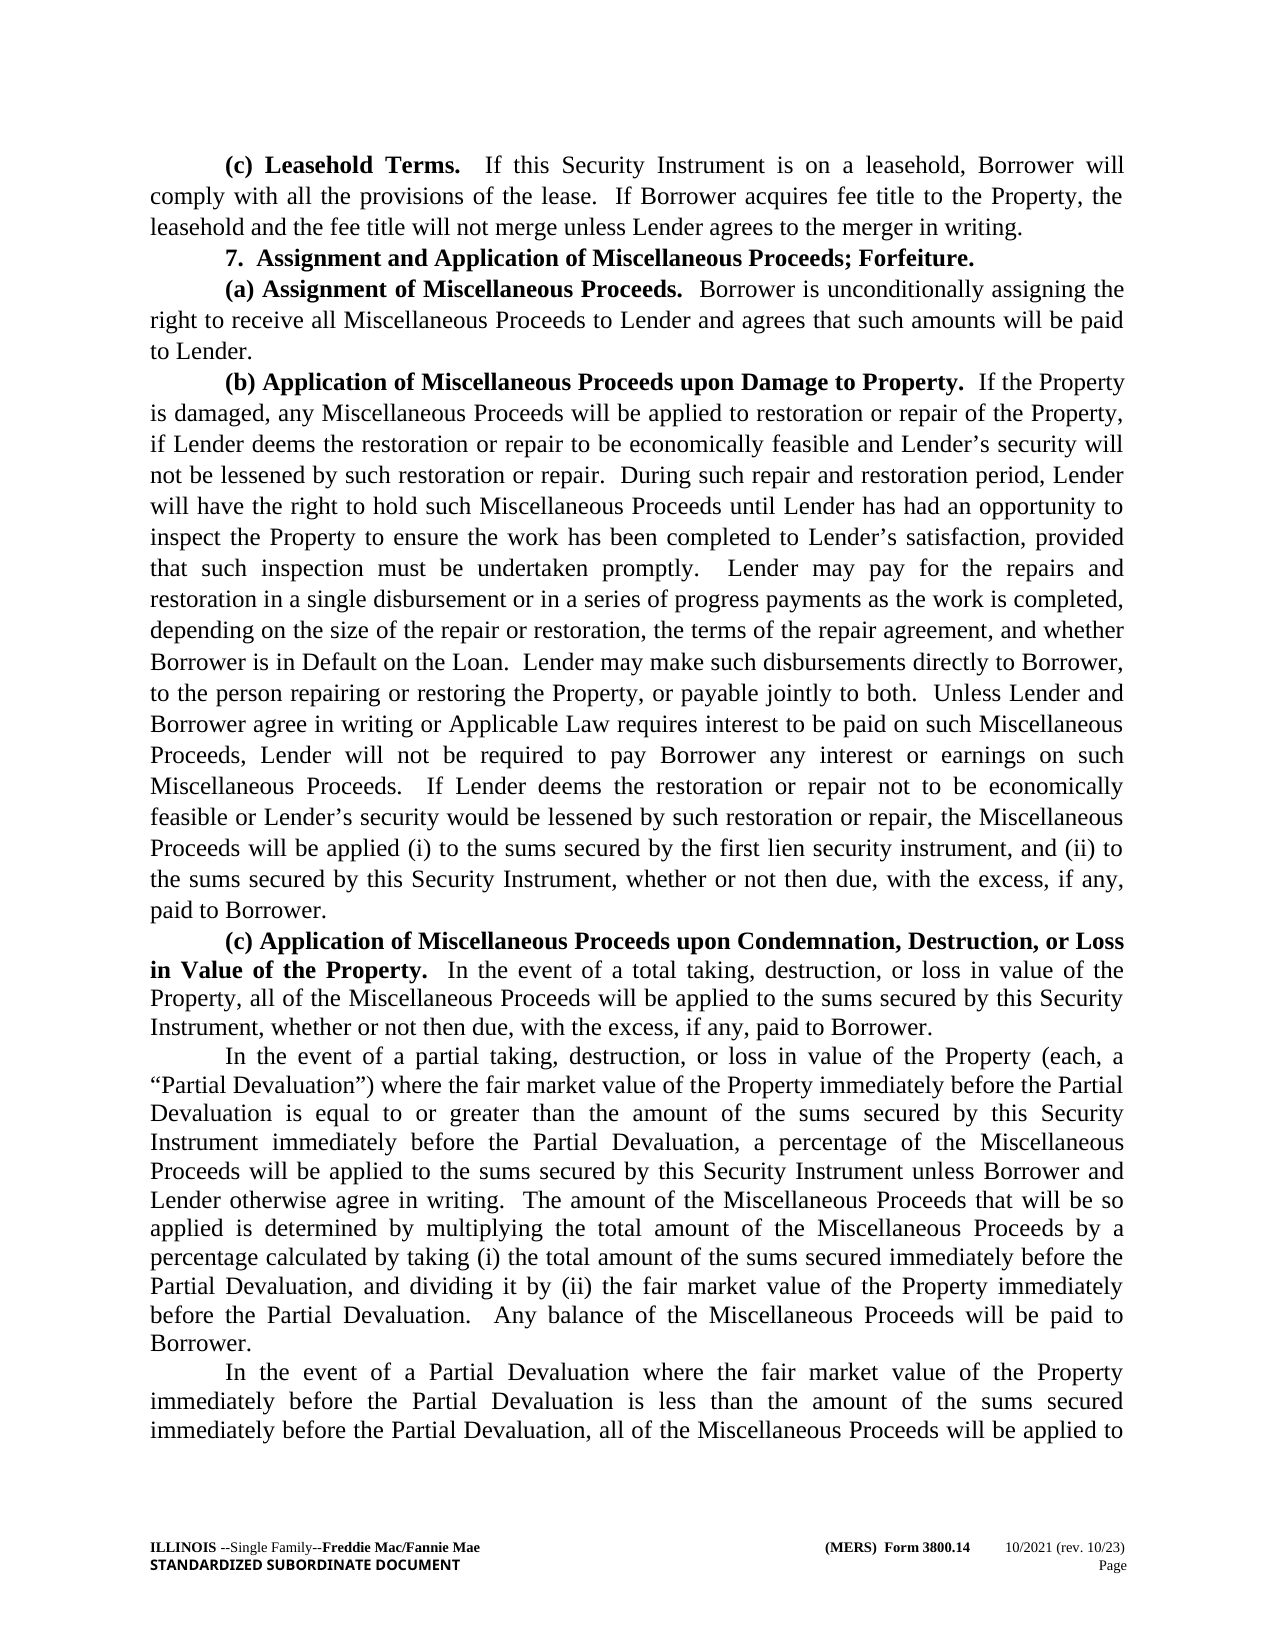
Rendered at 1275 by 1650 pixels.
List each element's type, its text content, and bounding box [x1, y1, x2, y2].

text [150, 1357, 1125, 1443]
text (c) Leasehold Terms. If this Security Instrument is on a leasehold, Borrower will comply with all the provisions of the lease. If Borrower acquires fee title to the Property, the leasehold and the fee title will not merge unless Lender agrees to the merger in writing. [150, 150, 1125, 241]
text In the event of a partial taking, destruction, or loss in value of the Property (each, a “Partial Devaluation”) where the fair market value of the Property immediately before the Partial Devaluation is equal to or greater than the amount of the sums secured by this Security Instrument immediately before the Partial Devaluation, a percentage of the Miscellaneous Proceeds will be applied to the sums secured by this Security Instrument unless Borrower and Lender otherwise agree in writing. The amount of the Miscellaneous Proceeds that will be so applied is determined by multiplying the total amount of the Miscellaneous Proceeds by a percentage calculated by taking (i) the total amount of the sums secured immediately before the Partial Devaluation, and dividing it by (ii) the fair market value of the Property immediately before the Partial Devaluation. Any balance of the Miscellaneous Proceeds will be paid to Borrower. [150, 1041, 1125, 1357]
text (a) Assignment of Miscellaneous Proceeds. Borrower is unconditionally assigning the right to receive all Miscellaneous Proceeds to Lender and agrees that such amounts will be paid to Lender. [150, 274, 1125, 365]
text (c) Application of Miscellaneous Proceeds upon Condemnation, Destruction, or Loss in Value of the Property. In the event of a total taking, destruction, or loss in value of the Property, all of the Miscellaneous Proceeds will be applied to the sums secured by this Security Instrument, whether or not then due, with the excess, if any, paid to Borrower. [150, 926, 1125, 1041]
text 7. Assignment and Application of Miscellaneous Proceeds; Forfeiture. [150, 243, 1125, 272]
text (b) Application of Miscellaneous Proceeds upon Damage to Property. If the Property is damaged, any Miscellaneous Proceeds will be applied to restoration or repair of the Property, if Lender deems the restoration or repair to be economically feasible and Lender’s security will not be lessened by such restoration or repair. During such repair and restoration period, Lender will have the right to hold such Miscellaneous Proceeds until Lender has had an opportunity to inspect the Property to ensure the work has been completed to Lender’s satisfaction, provided that such inspection must be undertaken promptly. Lender may pay for the repairs and restoration in a single disbursement or in a series of progress payments as the work is completed, depending on the size of the repair or restoration, the terms of the repair agreement, and whether Borrower is in Default on the Loan. Lender may make such disbursements directly to Borrower, to the person repairing or restoring the Property, or payable jointly to both. Unless Lender and Borrower agree in writing or Applicable Law requires interest to be paid on such Miscellaneous Proceeds, Lender will not be required to pay Borrower any interest or earnings on such Miscellaneous Proceeds. If Lender deems the restoration or repair not to be economically feasible or Lender’s security would be lessened by such restoration or repair, the Miscellaneous Proceeds will be applied (i) to the sums secured by the first lien security instrument, and (ii) to the sums secured by this Security Instrument, whether or not then due, with the excess, if any, paid to Borrower. [150, 367, 1125, 924]
